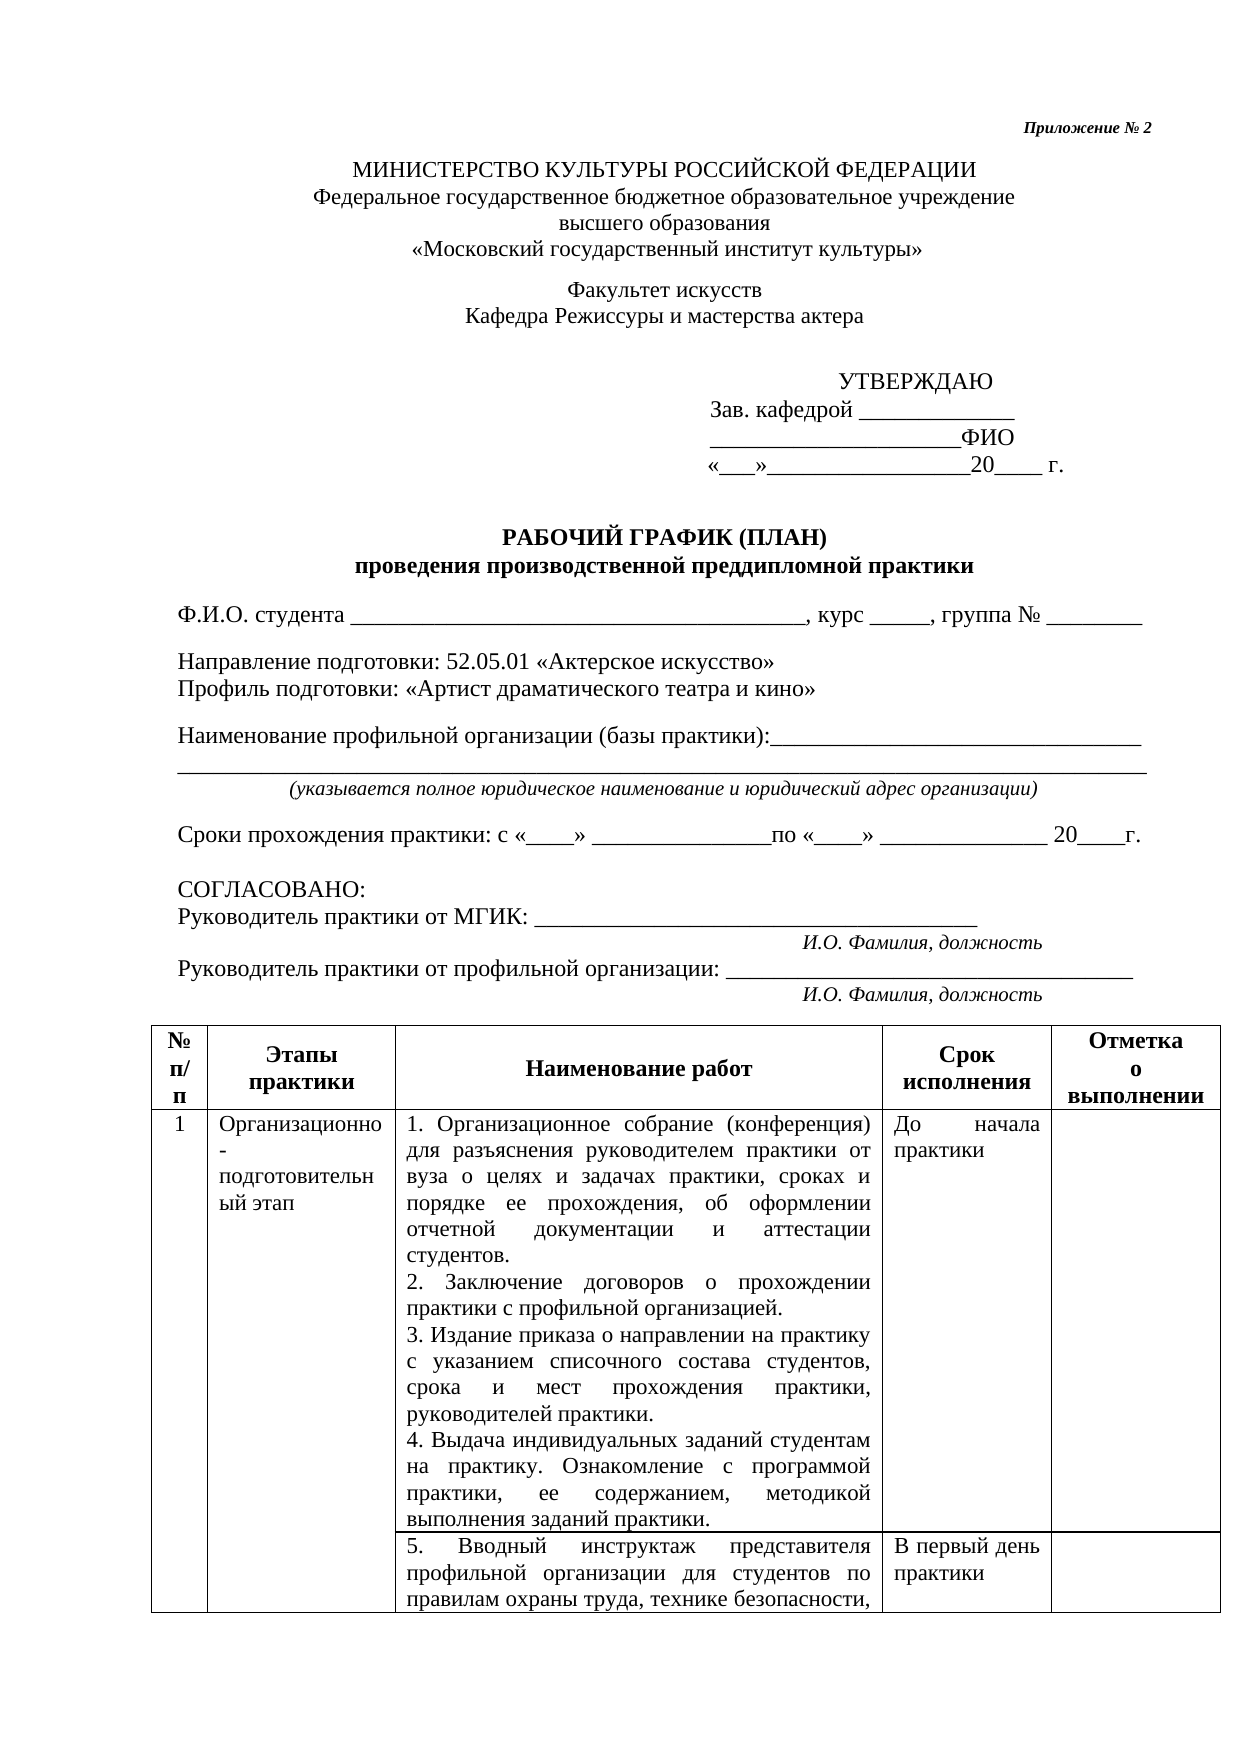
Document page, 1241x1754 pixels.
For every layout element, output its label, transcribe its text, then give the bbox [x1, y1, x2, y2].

text Сроки прохождения практики: с «____» _______________по «____» ______________ 20____г. [177, 819, 1152, 847]
table_cell Организационно-подготовительный этап [208, 1110, 395, 1612]
table_cell [1052, 1110, 1220, 1531]
text И.О. Фамилия, должность [619, 930, 1152, 954]
table_cell [1052, 1533, 1220, 1612]
text Направление подготовки: 52.05.01 «Актерское искусство» [177, 647, 1152, 674]
text «Московский государственный институт культуры» [177, 236, 1152, 262]
text РАБОЧИЙ ГРАФИК (ПЛАН) [177, 523, 1152, 551]
table_cell До начала практики [883, 1110, 1051, 1531]
table_header Наименование работ [396, 1026, 882, 1109]
table_header Отметка о выполнении [1052, 1026, 1220, 1109]
table_header № п/п [152, 1026, 207, 1109]
text Приложение № 2 [177, 118, 1152, 137]
text Федеральное государственное бюджетное образовательное учреждение [177, 183, 1152, 209]
table_cell 1. Организационное собрание (конференция) для разъяснения руководителем практики от вуза о целях и задачах практики, сроках и порядке ее прохождения, об оформлении отчетной документации и аттестации студентов. 2. Заключение договоров о прохождении практики с профильной организацией. 3. Издание приказа о направлении на практику с указанием списочного состава студентов, срока и мест прохождения практики, руководителей практики. 4. Выдача индивидуальных заданий студентам на практику. Ознакомление с программой практики, ее содержанием, методикой выполнения заданий практики. [396, 1110, 882, 1531]
table_header Этапы практики [208, 1026, 395, 1109]
text Руководитель практики от профильной организации: __________________________________ [177, 954, 1152, 982]
table_header [193, 329, 1152, 523]
text СОГЛАСОВАНО: [177, 875, 1152, 902]
table_header Срок исполнения [883, 1026, 1051, 1109]
text _________________________________________________________________________________ [177, 749, 1152, 776]
text Профиль подготовки: «Артист драматического театра и кино» [177, 674, 1152, 702]
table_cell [396, 1533, 882, 1612]
text МИНИСТЕРСТВО КУЛЬТУРЫ РОССИЙСКОЙ ФЕДЕРАЦИИ [177, 156, 1152, 183]
text (указывается полное юридическое наименование и юридический адрес организации) [177, 776, 1152, 800]
text Наименование профильной организации (базы практики):_______________________________ [177, 721, 1152, 749]
text Кафедра Режиссуры и мастерства актера [177, 303, 1152, 329]
text Руководитель практики от МГИК: _____________________________________ [177, 902, 1152, 930]
table_cell 1 [152, 1110, 207, 1612]
text И.О. Фамилия, должность [619, 982, 1152, 1006]
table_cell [883, 1533, 1051, 1612]
text проведения производственной преддипломной практики [177, 551, 1152, 578]
text Факультет искусств [177, 276, 1152, 303]
text Ф.И.О. студента ______________________________________, курс _____, группа № ________ [177, 600, 1152, 628]
text высшего образования [177, 209, 1152, 236]
